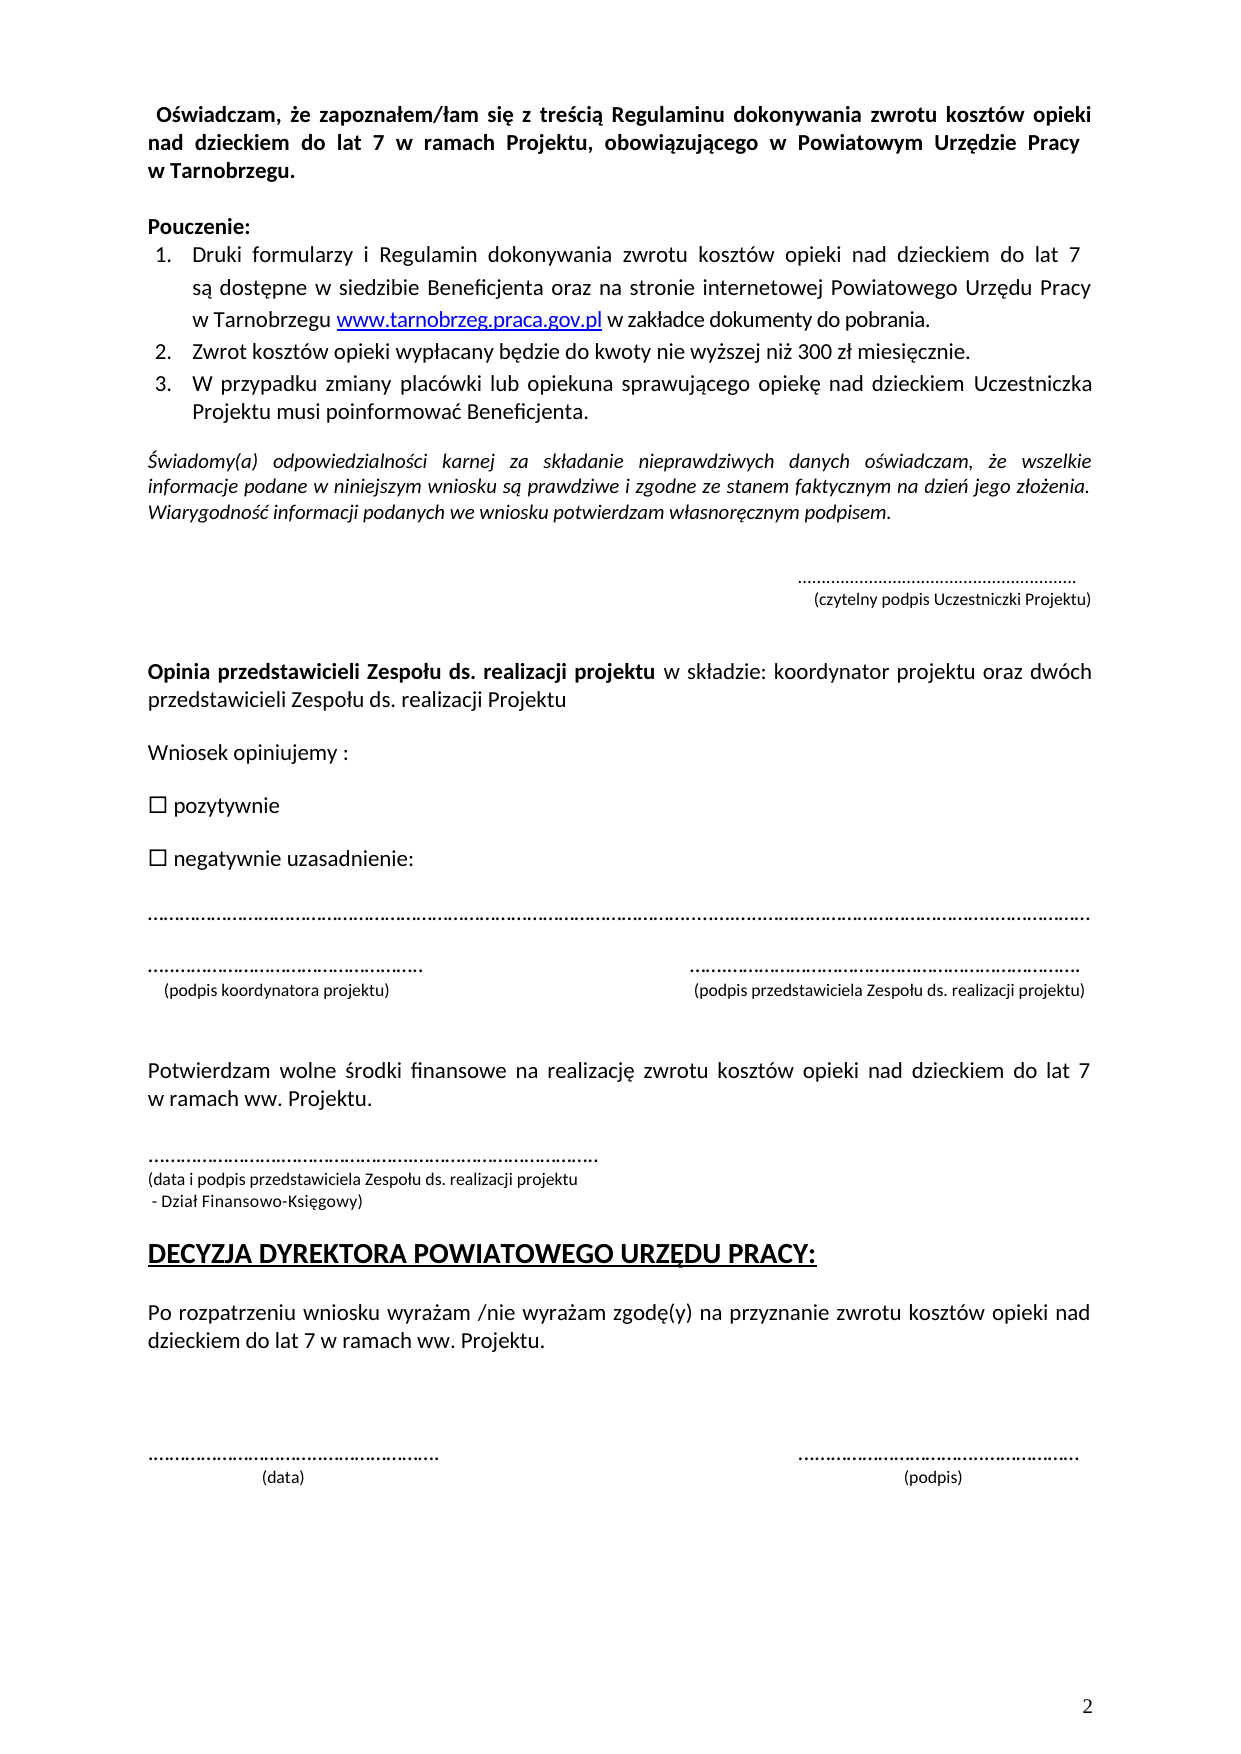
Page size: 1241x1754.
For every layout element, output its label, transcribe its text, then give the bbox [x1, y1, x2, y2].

text ...………………….…………………….…………………………….. [148, 1140, 1093, 1168]
list Zwrot kosztów opieki wypłacany będzie do kwoty nie wyższej niż 300 zł miesięcznie. [154, 337, 1093, 365]
text Pouczenie: [148, 212, 1093, 241]
list Oświadczam, że zapoznałem/łam się z treścią Regulaminu dokonywania zwrotu kosztów opieki nad dzieckiem do lat 7 w ramach Projektu, obowiązującego w Powiatowym Urzędzie Pracy w Tarnobrzegu. [148, 100, 1093, 184]
text negatywnie uzasadnienie: [148, 844, 1093, 873]
text …..……………………………………….. …….…………………………………………………………. [148, 951, 1093, 979]
list W przypadku zmiany placówki lub opiekuna sprawującego opiekę nad dzieckiem Uczestniczka Projektu musi poinformować Beneficjenta. [154, 369, 1093, 425]
text - Dział Finansowo-Księgowy) [148, 1190, 1093, 1212]
text .…………………………..…………………. ...…………………………..……………… [148, 1438, 1093, 1466]
text (podpis koordynatora projektu) (podpis przedstawiciela Zespołu ds. realizacji projektu) [148, 979, 1093, 1000]
text (czytelny podpis Uczestniczki Projektu) [738, 588, 1093, 609]
text Po rozpatrzeniu wniosku wyrażam /nie wyrażam zgodę(y) na przyznanie zwrotu kosztów opieki nad dzieckiem do lat 7 w ramach ww. Projektu. [148, 1298, 1093, 1354]
text Świadomy(a) odpowiedzialności karnej za składanie nieprawdziwych danych oświadczam, że wszelkie informacje podane w niniejszym wniosku są prawdziwe i zgodne ze stanem faktycznym na dzień jego złożenia. Wiarygodność informacji podanych we wniosku potwierdzam własnoręcznym podpisem. [148, 448, 1093, 524]
text ........................................................... [738, 565, 1093, 588]
text Opinia przedstawicieli Zespołu ds. realizacji projektu w składzie: koordynator projektu oraz dwóch przedstawicieli Zespołu ds. realizacji Projektu [148, 657, 1093, 713]
text Wniosek opiniujemy : [148, 738, 1093, 767]
text (data i podpis przedstawiciela Zespołu ds. realizacji projektu [148, 1168, 1093, 1190]
list Druki formularzy i Regulamin dokonywania zwrotu kosztów opieki nad dzieckiem do lat 7 są dostępne w siedzibie Beneficjenta oraz na stronie internetowej Powiatowego Urzędu Pracy w Tarnobrzegu www.tarnobrzeg.praca.gov.pl w zakładce dokumenty do pobrania. [154, 241, 1093, 333]
text ………………………………………………………………………………………….....….…..……………………………………..……………… [148, 898, 1093, 926]
text pozytywnie [148, 792, 1093, 819]
text DECYZJA DYREKTORA POWIATOWEGO URZĘDU PRACY: [148, 1235, 1093, 1270]
text (data) (podpis) [148, 1466, 1093, 1488]
text Potwierdzam wolne środki finansowe na realizację zwrotu kosztów opieki nad dzieckiem do lat 7 w ramach ww. Projektu. [148, 1056, 1093, 1112]
